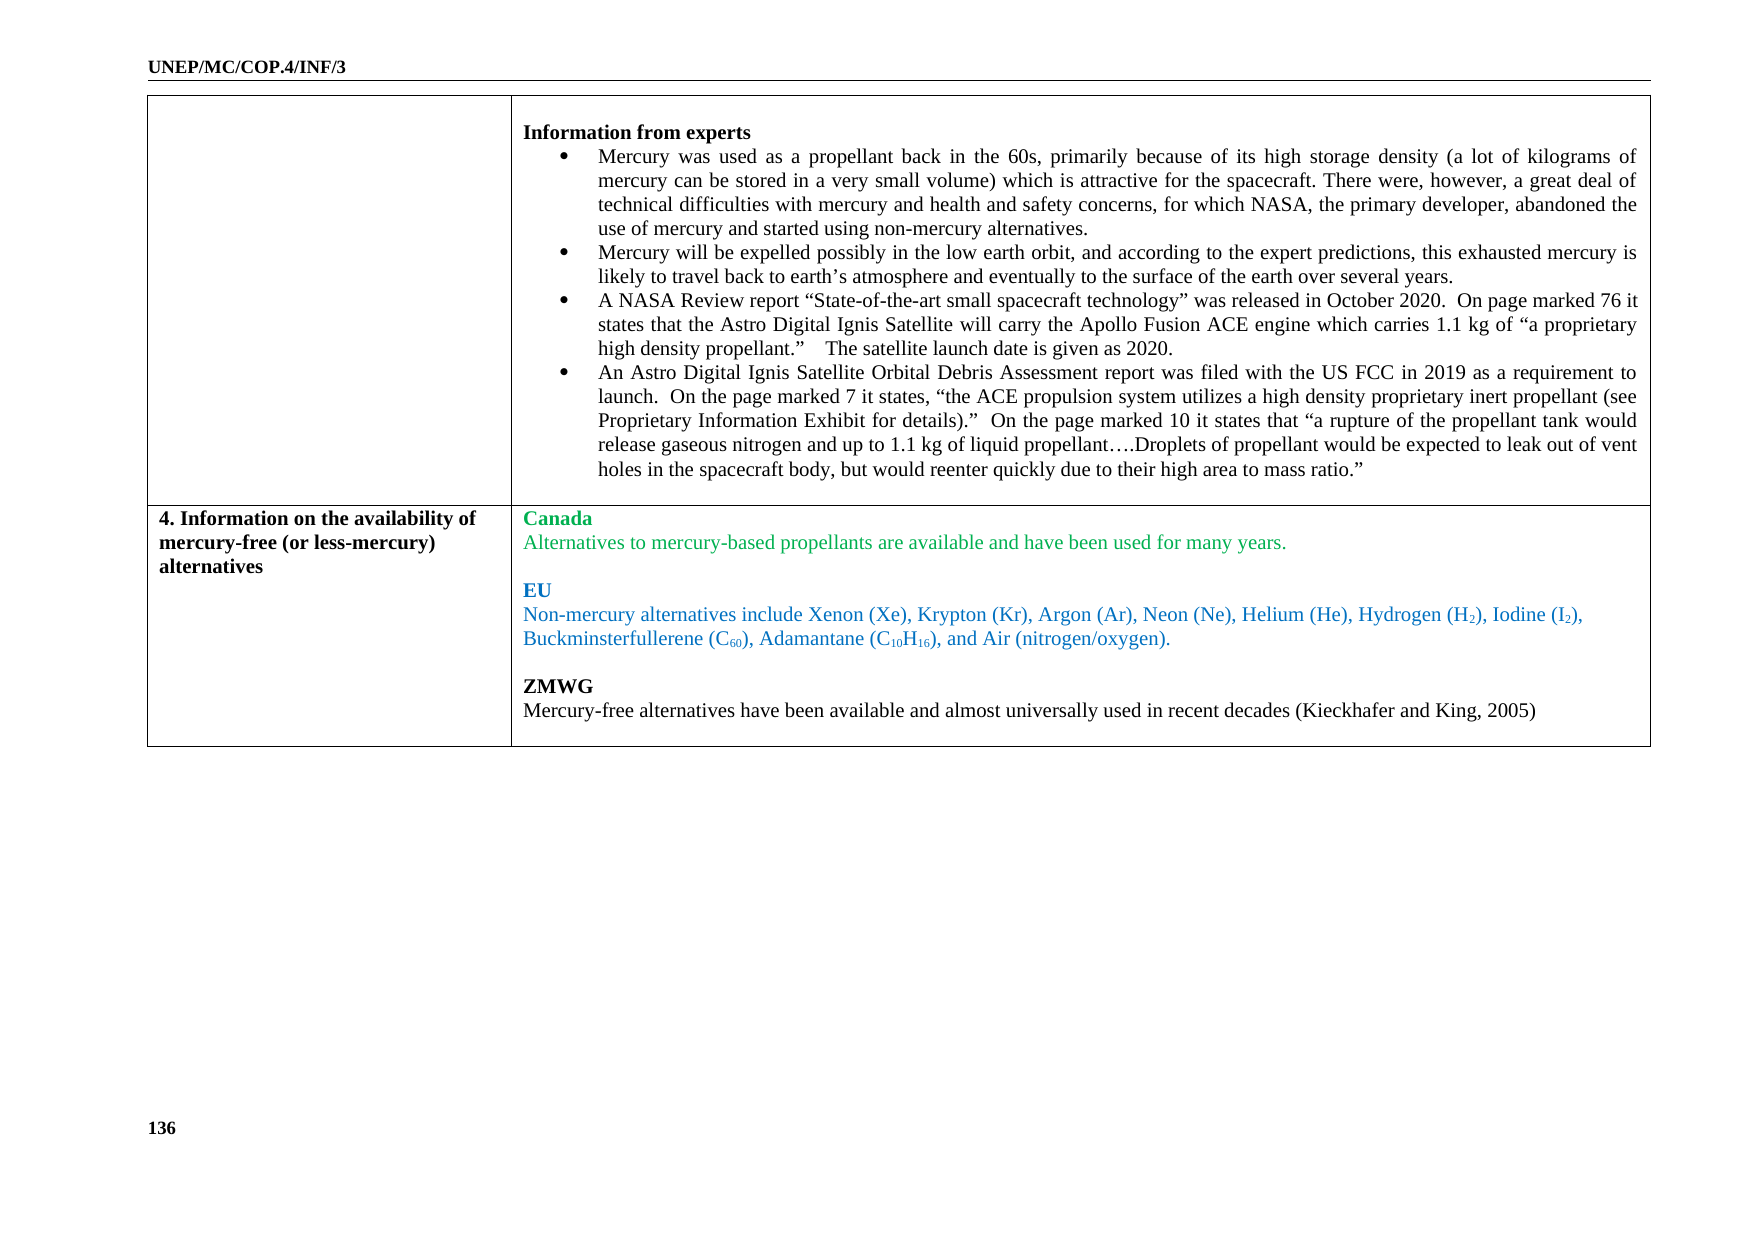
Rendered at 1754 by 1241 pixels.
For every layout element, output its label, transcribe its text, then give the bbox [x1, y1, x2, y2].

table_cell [148, 96, 511, 504]
table_cell 4. Information on the availability of mercury-free (or less-mercury) alternatives [148, 506, 511, 746]
table_cell Canada Alternatives to mercury-based propellants are available and have been used for many years. EU Non-mercury alternatives include Xenon (Xe), Krypton (Kr), Argon (Ar), Neon (Ne), Helium (He), Hydrogen (H2), Iodine (I2), Buckminsterfullerene (C60), Adamantane (C10H16), and Air (nitrogen/oxygen). ZMWG Mercury-free alternatives have been available and almost universally used in recent decades (Kieckhafer and King, 2005) [512, 506, 1650, 746]
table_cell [512, 96, 1650, 504]
